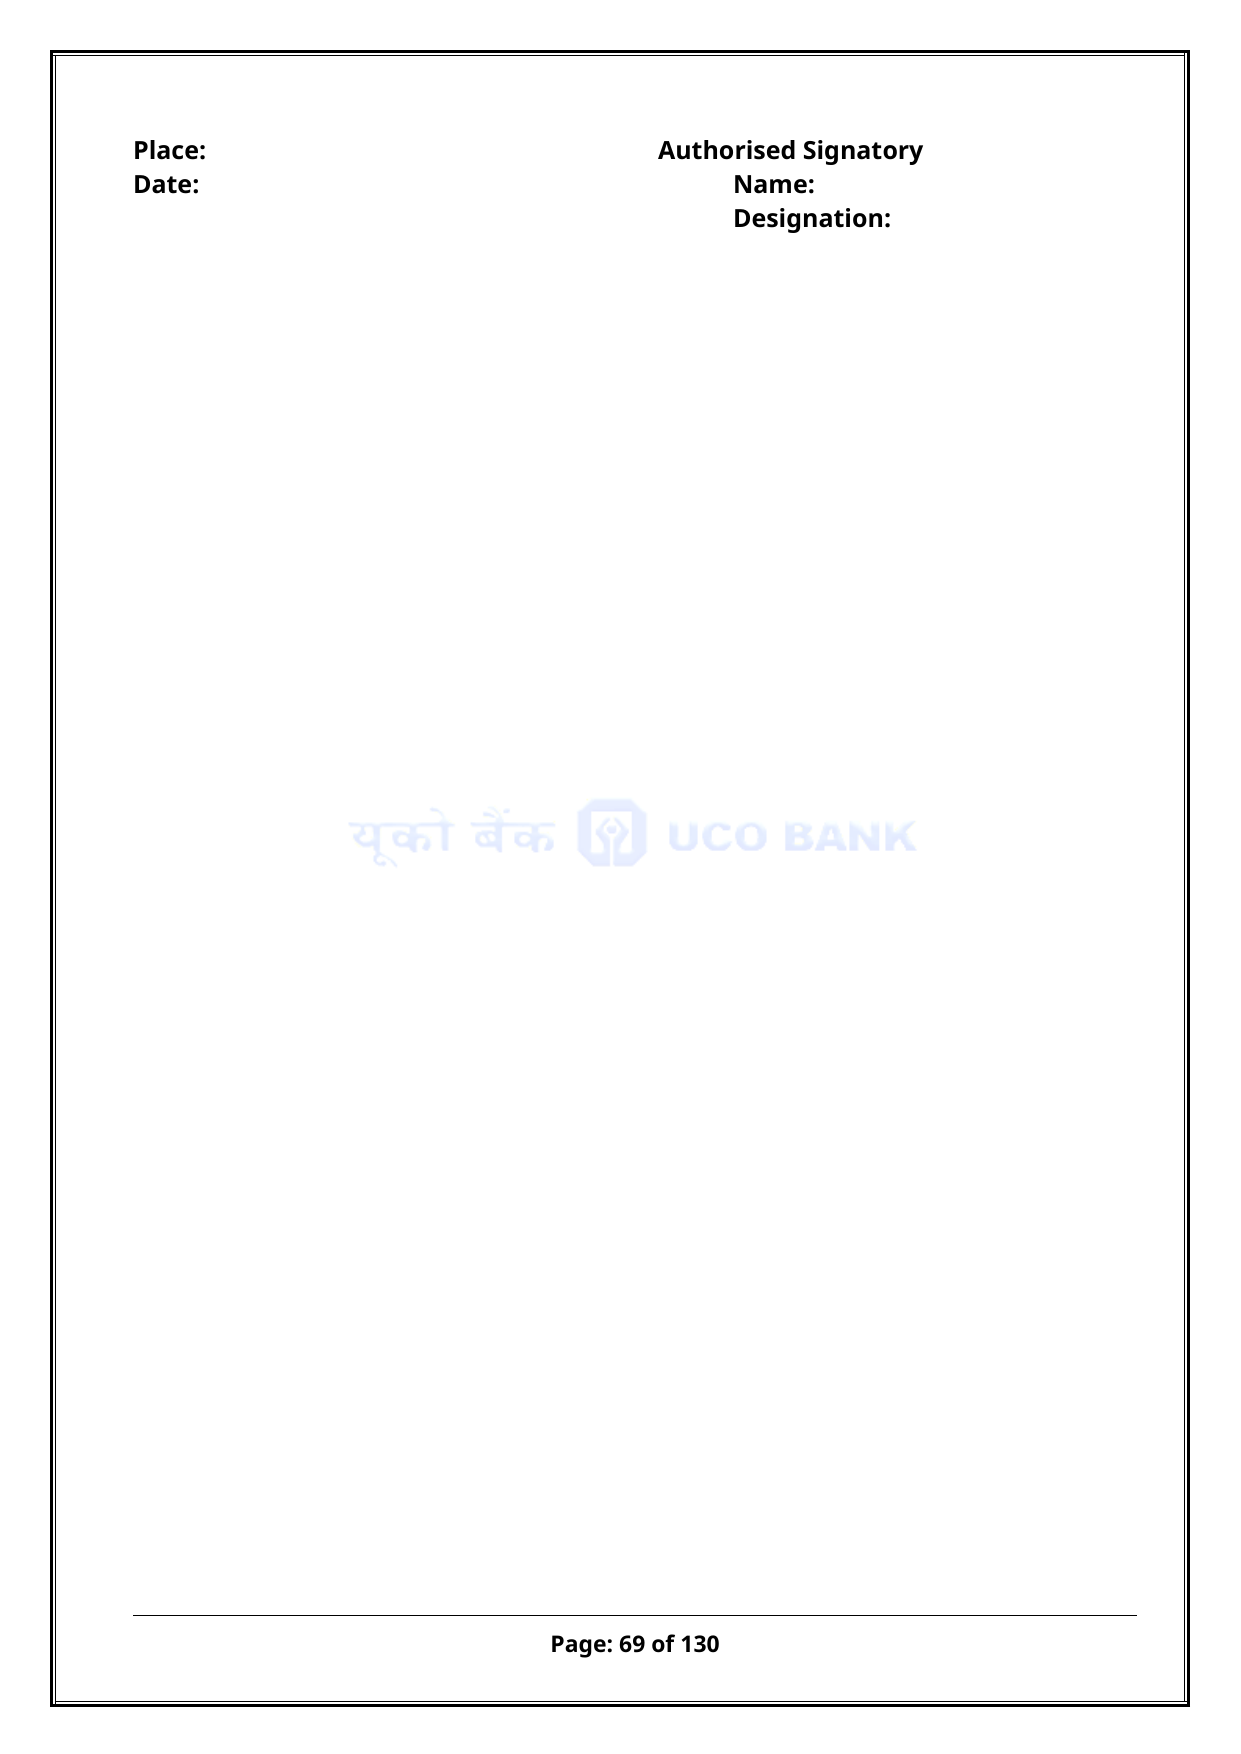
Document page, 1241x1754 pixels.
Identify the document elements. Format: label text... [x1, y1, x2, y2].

text Place: Authorised Signatory [133, 133, 1137, 167]
text Designation: [658, 201, 1137, 235]
text Date: Name: [133, 167, 1137, 201]
